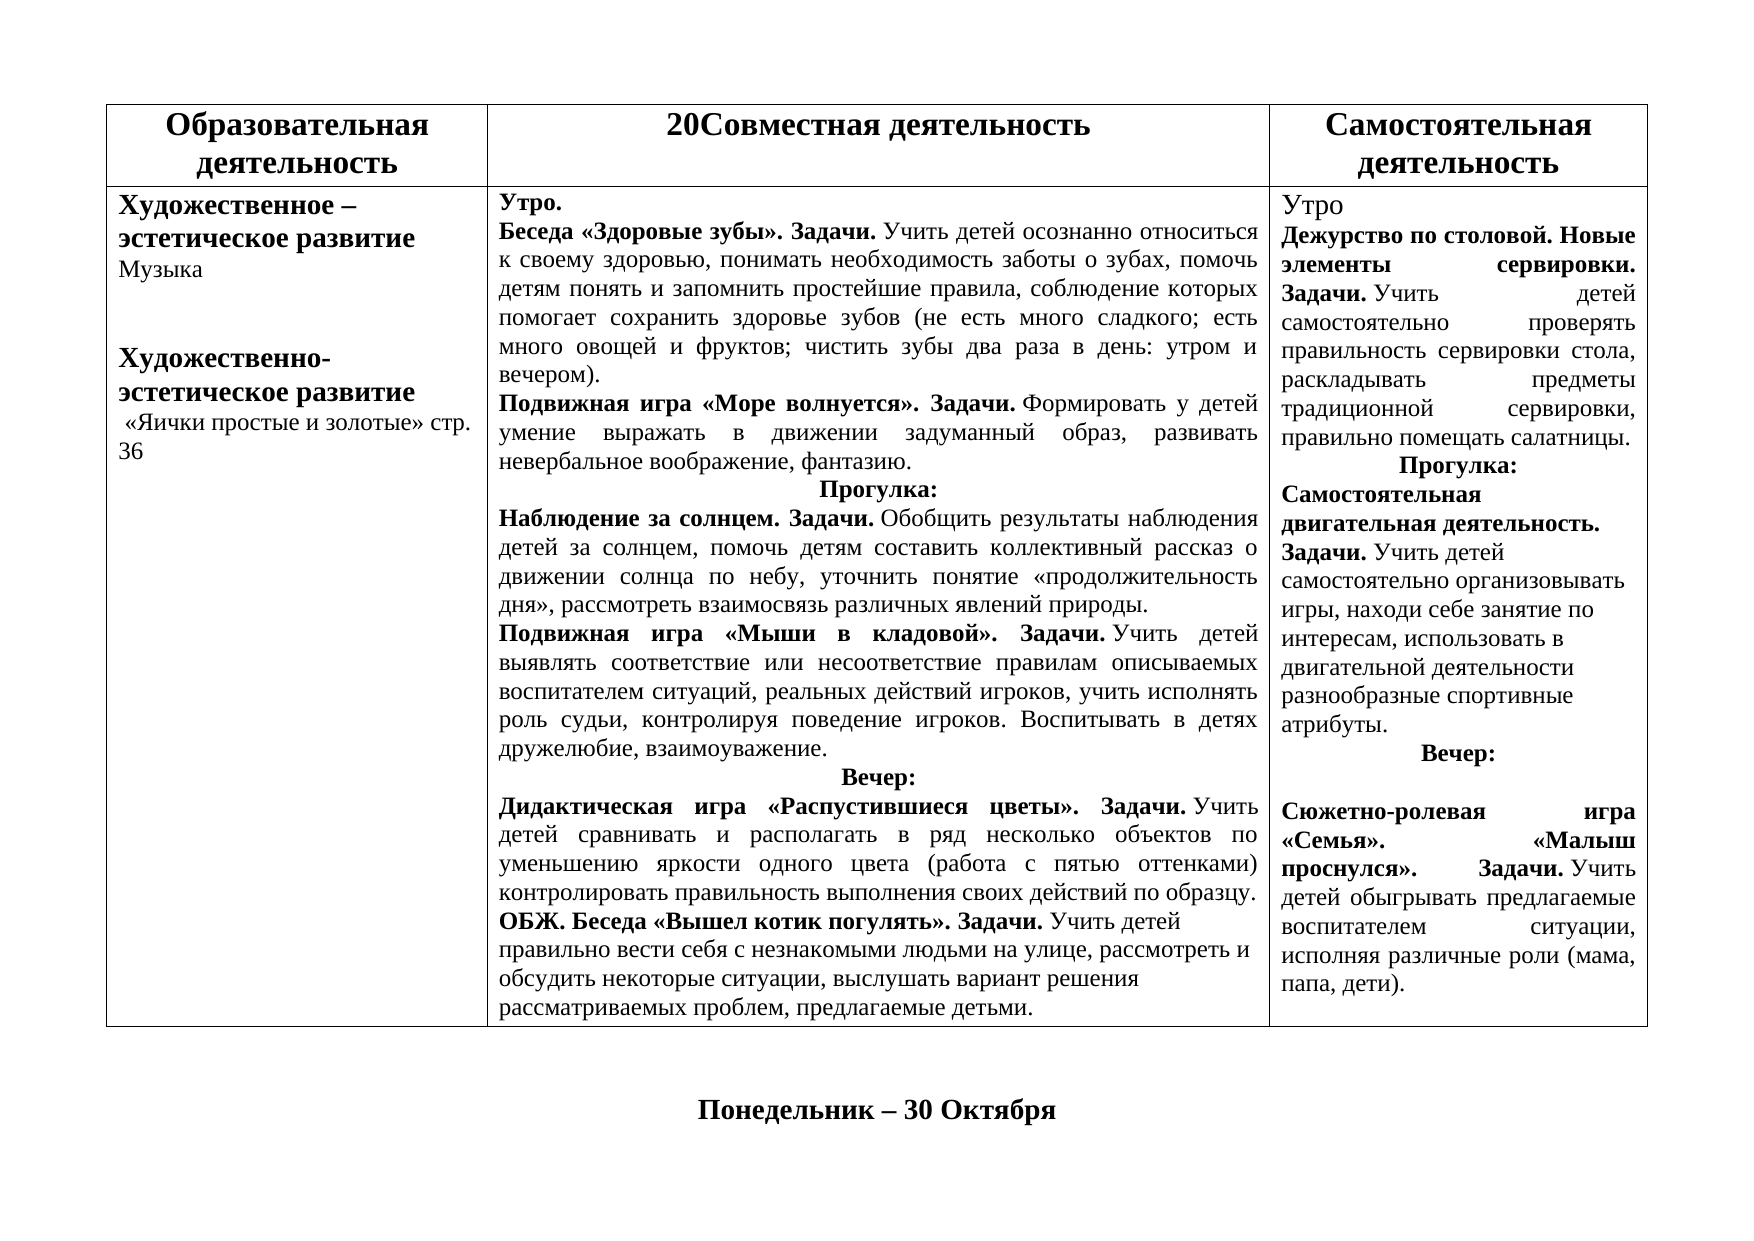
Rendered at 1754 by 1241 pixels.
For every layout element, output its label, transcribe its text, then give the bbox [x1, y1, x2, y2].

table_header 20Совместная деятельность [488, 105, 1269, 186]
table_header Образовательная деятельность [107, 105, 487, 186]
table_cell Утро. Беседа «Здоровые зубы». Задачи. Учить детей осознанно относиться к своему здоровью, понимать необходимость заботы о зубах, помочь детям понять и запомнить простейшие правила, соблюдение которых помогает сохранить здоровье зубов (не есть много сладкого; есть много овощей и фруктов; чистить зубы два раза в день: утром и вечером). Подвижная игра «Море волнуется». Задачи. Формировать у детей умение выражать в движении задуманный образ, развивать невербальное воображение, фантазию. Прогулка: Наблюдение за солнцем. Задачи. Обобщить результаты наблюдения детей за солнцем, помочь детям составить коллективный рассказ о движении солнца по небу, уточнить понятие «продолжительность дня», рассмотреть взаимосвязь различных явлений природы. Подвижная игра «Мыши в кладовой». Задачи. Учить детей выявлять соответствие или несоответствие правилам описываемых воспитателем ситуаций, реальных действий игроков, учить исполнять роль судьи, контролируя поведение игроков. Воспитывать в детях дружелюбие, взаимоуважение. Вечер: Дидактическая игра «Распустившиеся цветы». Задачи. Учить детей сравнивать и располагать в ряд несколько объектов по уменьшению яркости одного цвета (работа с пятью оттенками) контролировать правильность выполнения своих действий по образцу. ОБЖ. Беседа «Вышел котик погулять». Задачи. Учить детей правильно вести себя с незнакомыми людьми на улице, рассмотреть и обсудить некоторые ситуации, выслушать вариант решения рассматриваемых проблем, предлагаемые детьми. [488, 187, 1269, 1026]
table_header Самостоятельная деятельность [1270, 105, 1647, 186]
text Понедельник – 30 Октября [118, 1092, 1636, 1126]
table_cell Художественное – эстетическое развитие Музыка Художественно- эстетическое развитие «Яички простые и золотые» стр. 36 [107, 187, 487, 1026]
table_cell Утро Дежурство по столовой. Новые элементы сервировки. Задачи. Учить детей самостоятельно проверять правильность сервировки стола, раскладывать предметы традиционной сервировки, правильно помещать салатницы. Прогулка: Самостоятельная двигательная деятельность. Задачи. Учить детей самостоятельно организовывать игры, находи себе занятие по интересам, использовать в двигательной деятельности разнообразные спортивные атрибуты. Вечер: Сюжетно-ролевая игра «Семья». «Малыш проснулся». Задачи. Учить детей обыгрывать предлагаемые воспитателем ситуации, исполняя различные роли (мама, папа, дети). [1270, 187, 1647, 1026]
